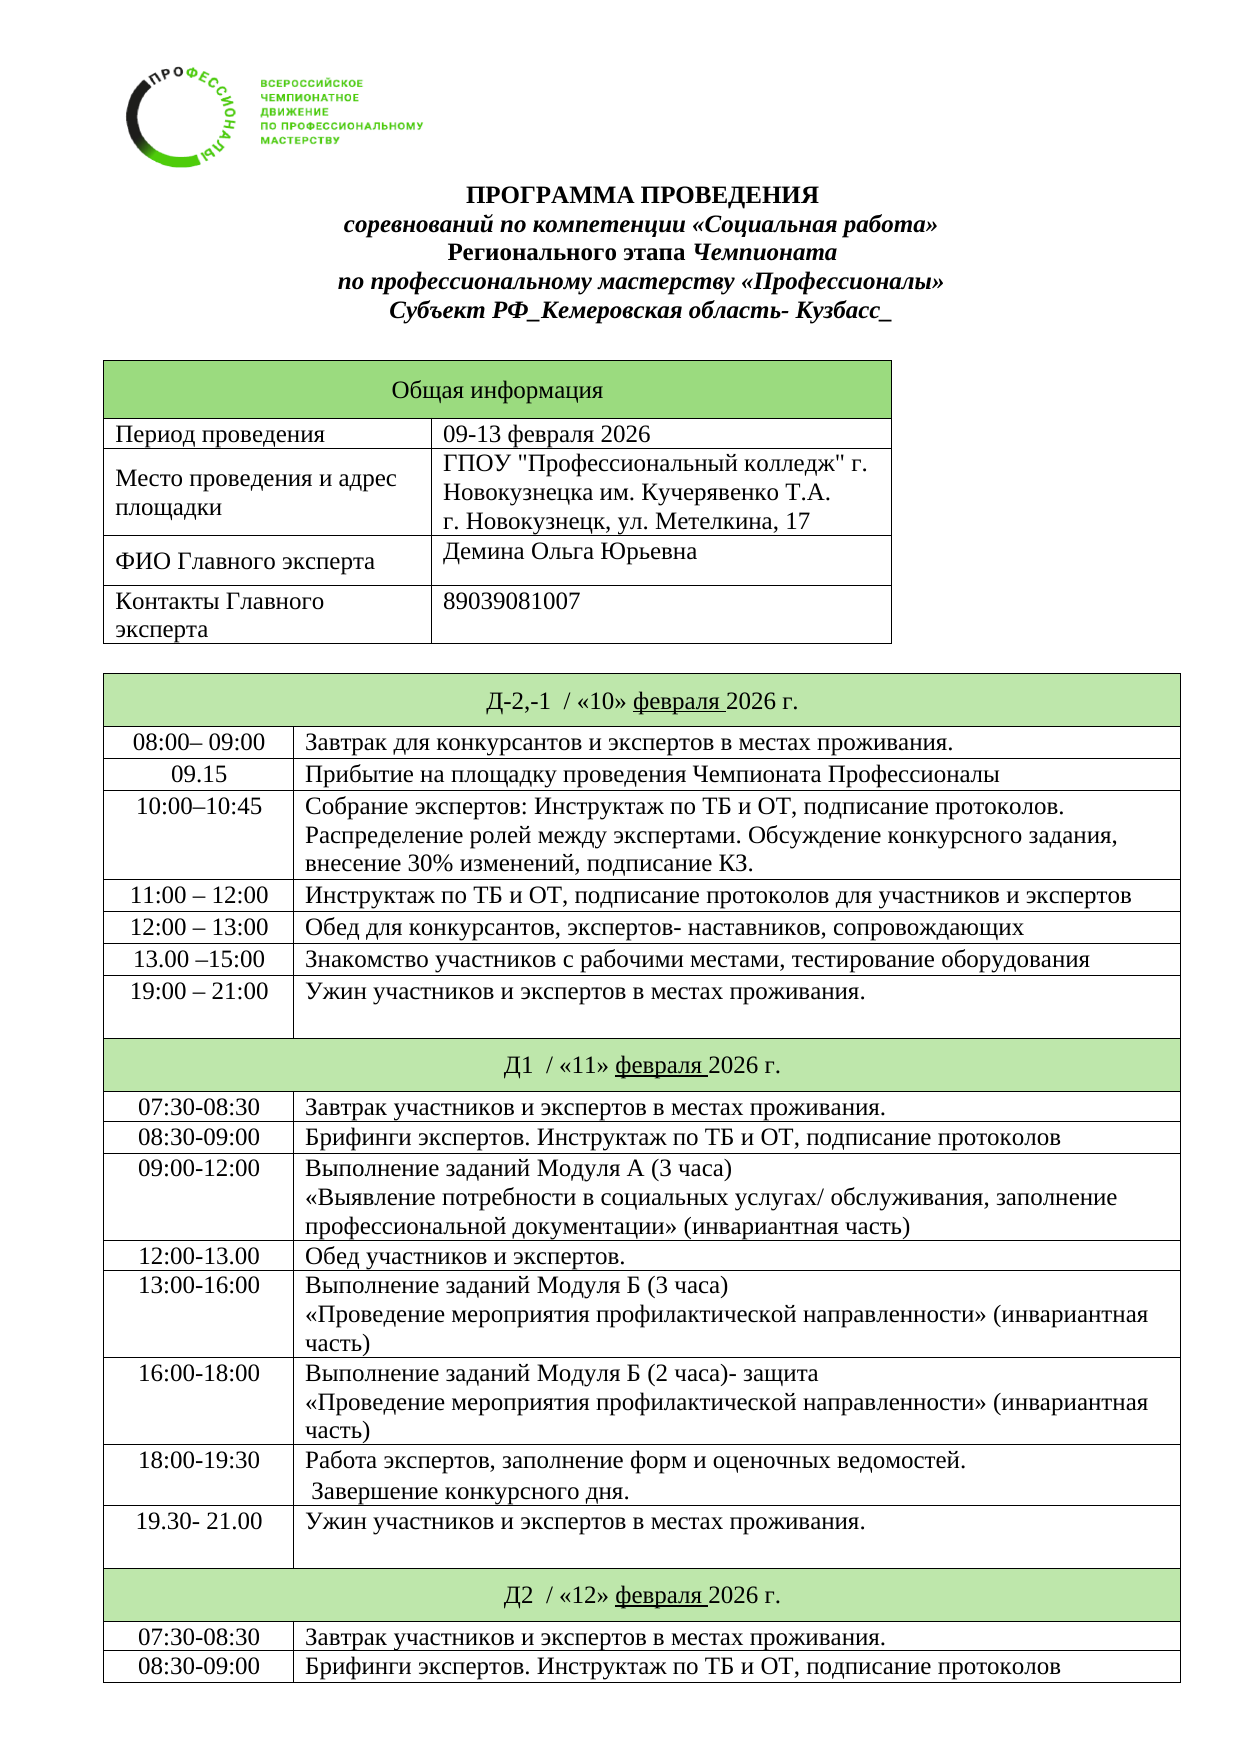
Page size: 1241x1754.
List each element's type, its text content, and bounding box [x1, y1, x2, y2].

table_cell Ужин участников и экспертов в местах проживания. [294, 1506, 1180, 1567]
table_cell 18:00-19:30 [104, 1445, 293, 1505]
table_cell Знакомство участников с рабочими местами, тестирование оборудования [294, 944, 1180, 975]
table_cell 09-13 февраля 2026 [432, 419, 891, 447]
table_cell Ужин участников и экспертов в местах проживания. [294, 976, 1180, 1038]
text соревнований по компетенции «Социальная работа» [103, 209, 1181, 237]
text по профессиональному мастерству «Профессионалы» [103, 266, 1181, 295]
table_cell Обед участников и экспертов. [294, 1241, 1180, 1269]
table_cell Выполнение заданий Модуля Б (3 часа) «Проведение мероприятия профилактической направленности» (инвариантная часть) [294, 1271, 1180, 1357]
table_cell 08:00– 09:00 [104, 727, 293, 758]
table_cell ГПОУ "Профессиональный колледж" г. Новокузнецка им. Кучерявенко Т.А. г. Новокузнецк, ул. Метелкина, 17 [432, 449, 891, 535]
table_cell 07:30-08:30 [104, 1622, 293, 1650]
table_header Д-2,-1 / «10» февраля 2026 г. [104, 674, 1180, 726]
table_cell 08:30-09:00 [104, 1651, 293, 1682]
table_cell Работа экспертов, заполнение форм и оценочных ведомостей. Завершение конкурсного дня. [294, 1445, 1180, 1505]
table_cell Обед для конкурсантов, экспертов- наставников, сопровождающих [294, 912, 1180, 943]
table_cell Место проведения и адрес площадки [104, 449, 431, 535]
table_cell Демина Ольга Юрьевна [432, 536, 891, 585]
table_cell Брифинги экспертов. Инструктаж по ТБ и ОТ, подписание протоколов [294, 1122, 1180, 1152]
table_cell 16:00-18:00 [104, 1358, 293, 1444]
table_header Общая информация [104, 361, 891, 418]
table_cell 19:00 – 21:00 [104, 976, 293, 1038]
table_cell Период проведения [104, 419, 431, 447]
table_cell 09.15 [104, 759, 293, 790]
table_cell 19.30- 21.00 [104, 1506, 293, 1567]
table_cell 08:30-09:00 [104, 1122, 293, 1152]
table_cell Собрание экспертов: Инструктаж по ТБ и ОТ, подписание протоколов. Распределение ролей между экспертами. Обсуждение конкурсного задания, внесение 30% изменений, подписание КЗ. [294, 791, 1180, 879]
table_cell 11:00 – 12:00 [104, 880, 293, 911]
table_cell Брифинги экспертов. Инструктаж по ТБ и ОТ, подписание протоколов [294, 1651, 1180, 1682]
text Субъект РФ_Кемеровская область- Кузбасс_ [103, 295, 1181, 324]
table_cell Инструктаж по ТБ и ОТ, подписание протоколов для участников и экспертов [294, 880, 1180, 911]
table_cell Завтрак участников и экспертов в местах проживания. [294, 1622, 1180, 1650]
picture [103, 44, 433, 180]
table_cell Д1 / «11» февраля 2026 г. [104, 1039, 1180, 1091]
table_cell 07:30-08:30 [104, 1092, 293, 1121]
table_cell Выполнение заданий Модуля Б (2 часа)- защита «Проведение мероприятия профилактической направленности» (инвариантная часть) [294, 1358, 1180, 1444]
table_cell 09:00-12:00 [104, 1154, 293, 1240]
table_cell Контакты Главного эксперта [104, 586, 431, 643]
text Регионального этапа Чемпионата [103, 237, 1181, 266]
table_cell 12:00-13.00 [104, 1241, 293, 1269]
table_cell 13:00-16:00 [104, 1271, 293, 1357]
table_cell Выполнение заданий Модуля А (3 часа) «Выявление потребности в социальных услугах/ обслуживания, заполнение профессиональной документации» (инвариантная часть) [294, 1154, 1180, 1240]
table_cell 89039081007 [432, 586, 891, 643]
table_cell 10:00–10:45 [104, 791, 293, 879]
table_cell Завтрак для конкурсантов и экспертов в местах проживания. [294, 727, 1180, 758]
table_cell Прибытие на площадку проведения Чемпионата Профессионалы [294, 759, 1180, 790]
table_cell Завтрак участников и экспертов в местах проживания. [294, 1092, 1180, 1121]
table_cell 13.00 –15:00 [104, 944, 293, 975]
table_cell Д2 / «12» февраля 2026 г. [104, 1569, 1180, 1621]
text ПРОГРАММА ПРОВЕДЕНИЯ [103, 180, 1181, 209]
table_cell 12:00 – 13:00 [104, 912, 293, 943]
table_cell ФИО Главного эксперта [104, 536, 431, 585]
